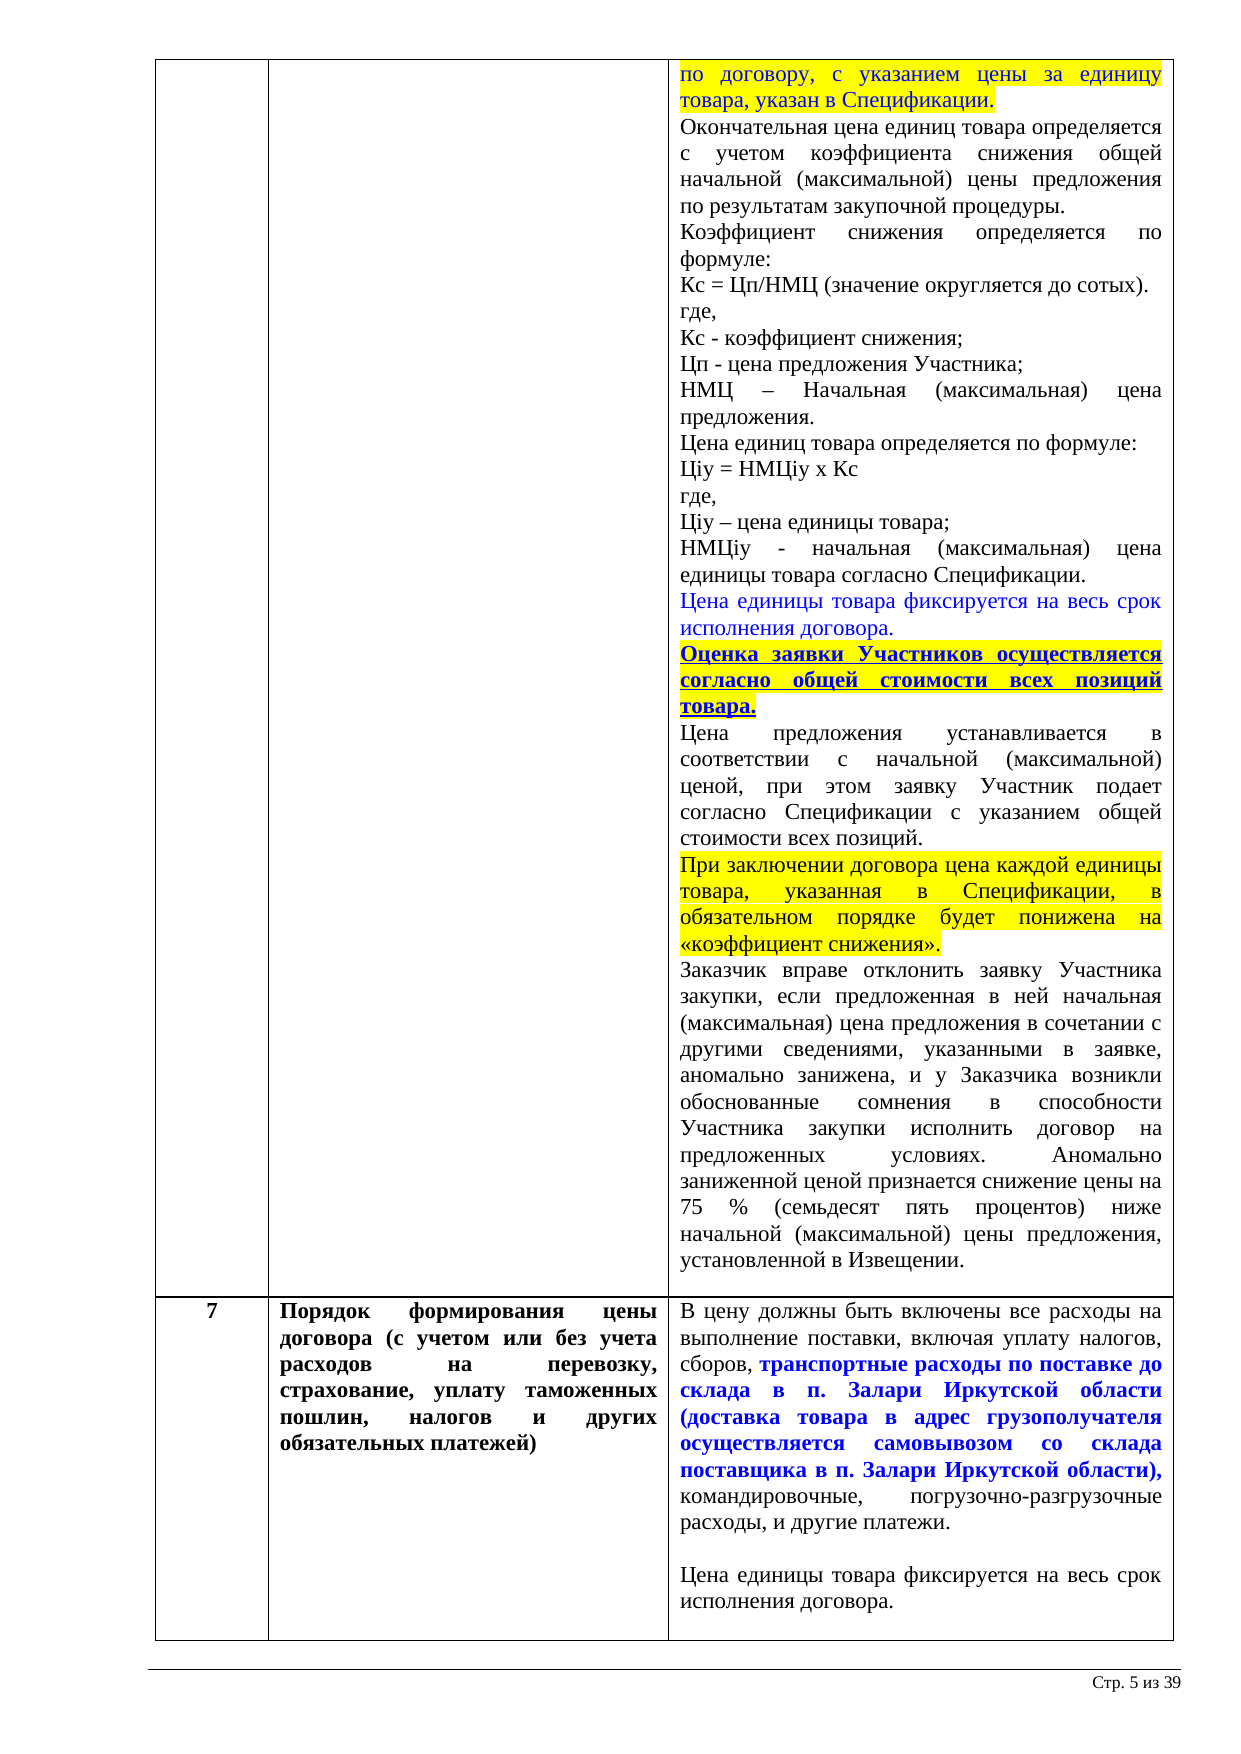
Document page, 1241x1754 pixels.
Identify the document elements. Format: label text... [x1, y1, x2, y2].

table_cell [269, 60, 668, 1296]
table_cell 7 [156, 1298, 268, 1640]
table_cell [269, 1298, 668, 1640]
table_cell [669, 60, 1173, 1296]
table_cell 6 [156, 60, 268, 1296]
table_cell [669, 1298, 1173, 1640]
